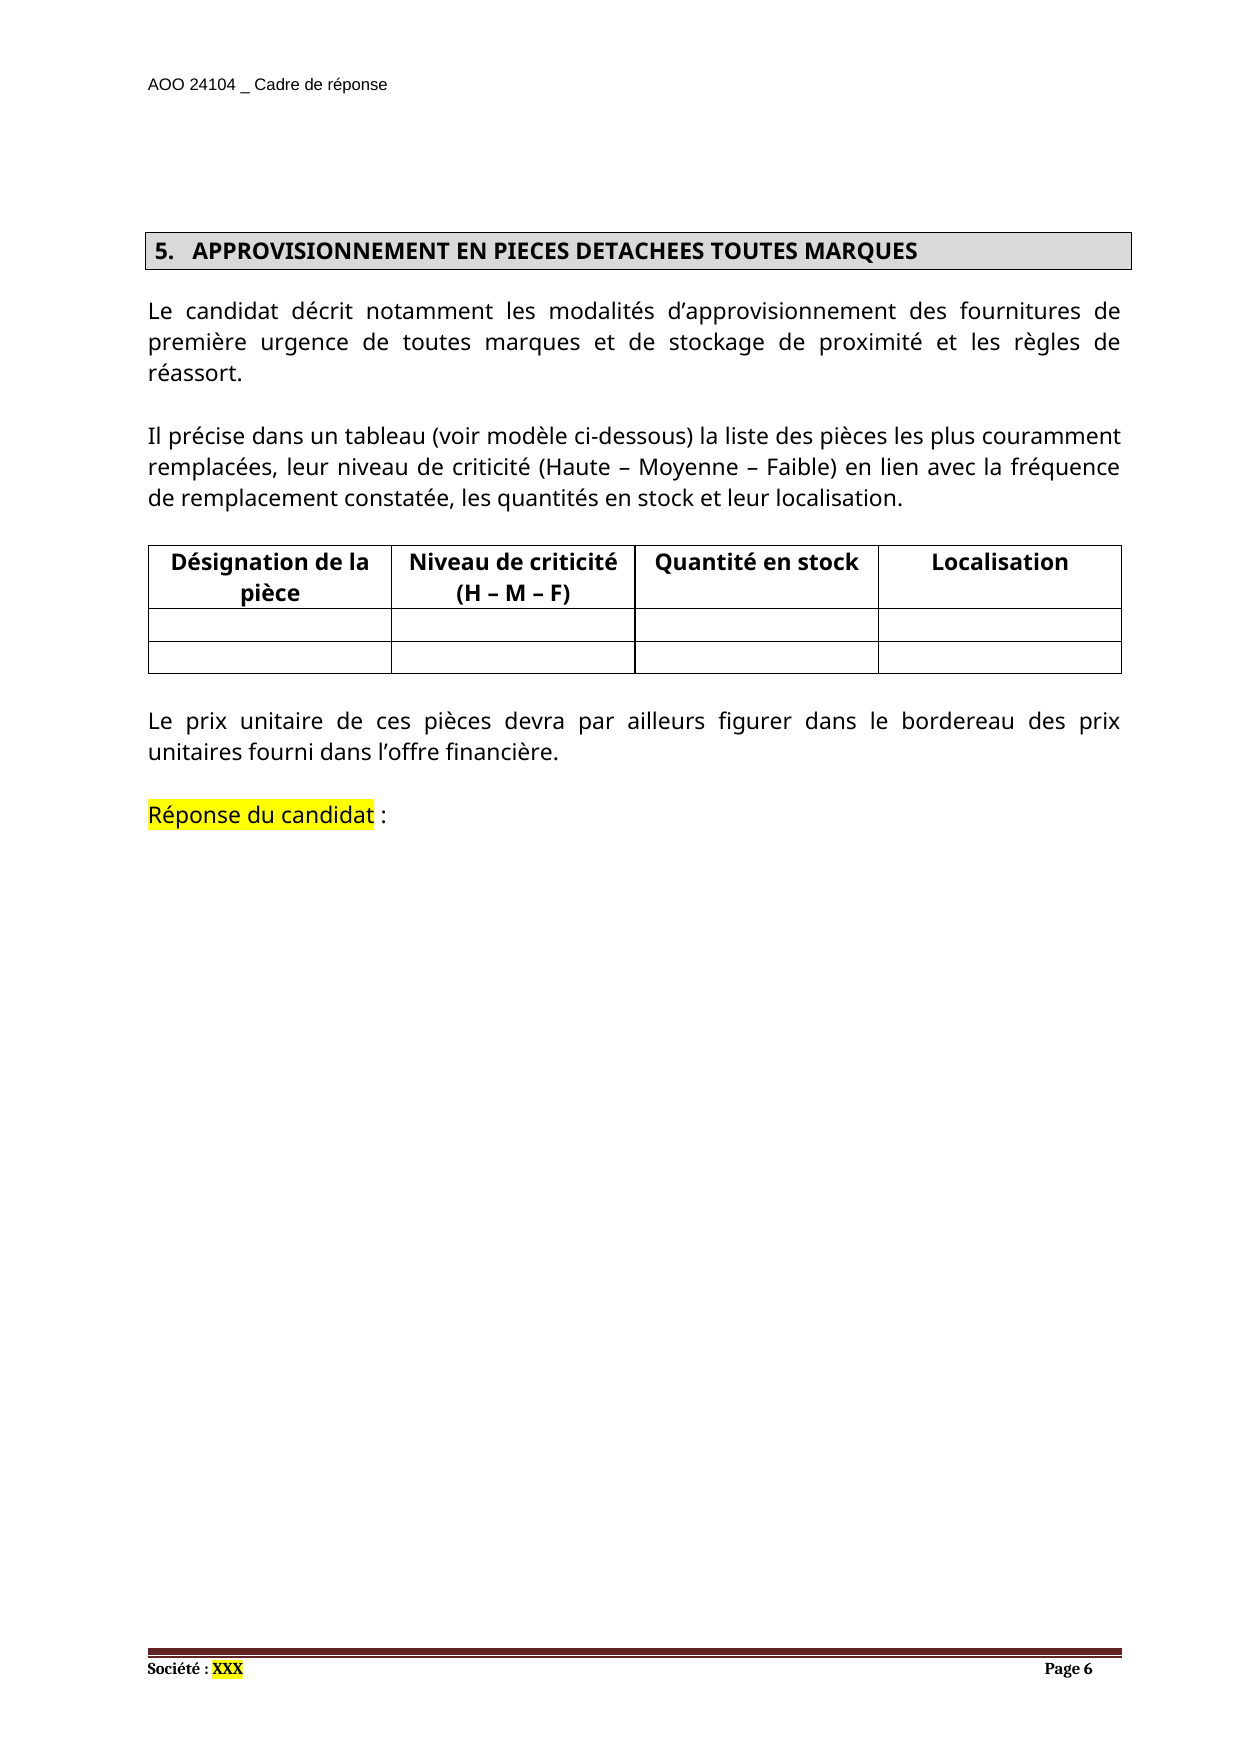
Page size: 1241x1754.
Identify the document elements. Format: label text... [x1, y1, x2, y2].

table_cell [879, 642, 1121, 673]
table_cell [636, 642, 878, 673]
table_cell [879, 609, 1121, 641]
table_cell [636, 609, 878, 641]
table_cell [392, 609, 634, 641]
subtitle APPROVISIONNEMENT EN PIECES DETACHEES TOUTES MARQUES [146, 233, 1131, 269]
text Le prix unitaire de ces pièces devra par ailleurs figurer dans le bordereau des prix unitaires fourni dans l’offre financière. [148, 705, 1122, 768]
table_header Désignation de la pièce [149, 546, 391, 608]
text Réponse du candidat : [374, 799, 1122, 830]
table_header Localisation [879, 546, 1121, 608]
text Le candidat décrit notamment les modalités d’approvisionnement des fournitures de première urgence de toutes marques et de stockage de proximité et les règles de réassort. [148, 295, 1122, 388]
table_cell [392, 642, 634, 673]
table_header Niveau de criticité (H – M – F) [392, 546, 634, 608]
table_header Quantité en stock [636, 546, 878, 608]
text Il précise dans un tableau (voir modèle ci-dessous) la liste des pièces les plus couramment remplacées, leur niveau de criticité (Haute – Moyenne – Faible) en lien avec la fréquence de remplacement constatée, les quantités en stock et leur localisation. [148, 420, 1122, 513]
table_cell [149, 609, 391, 641]
table_cell [149, 642, 391, 673]
